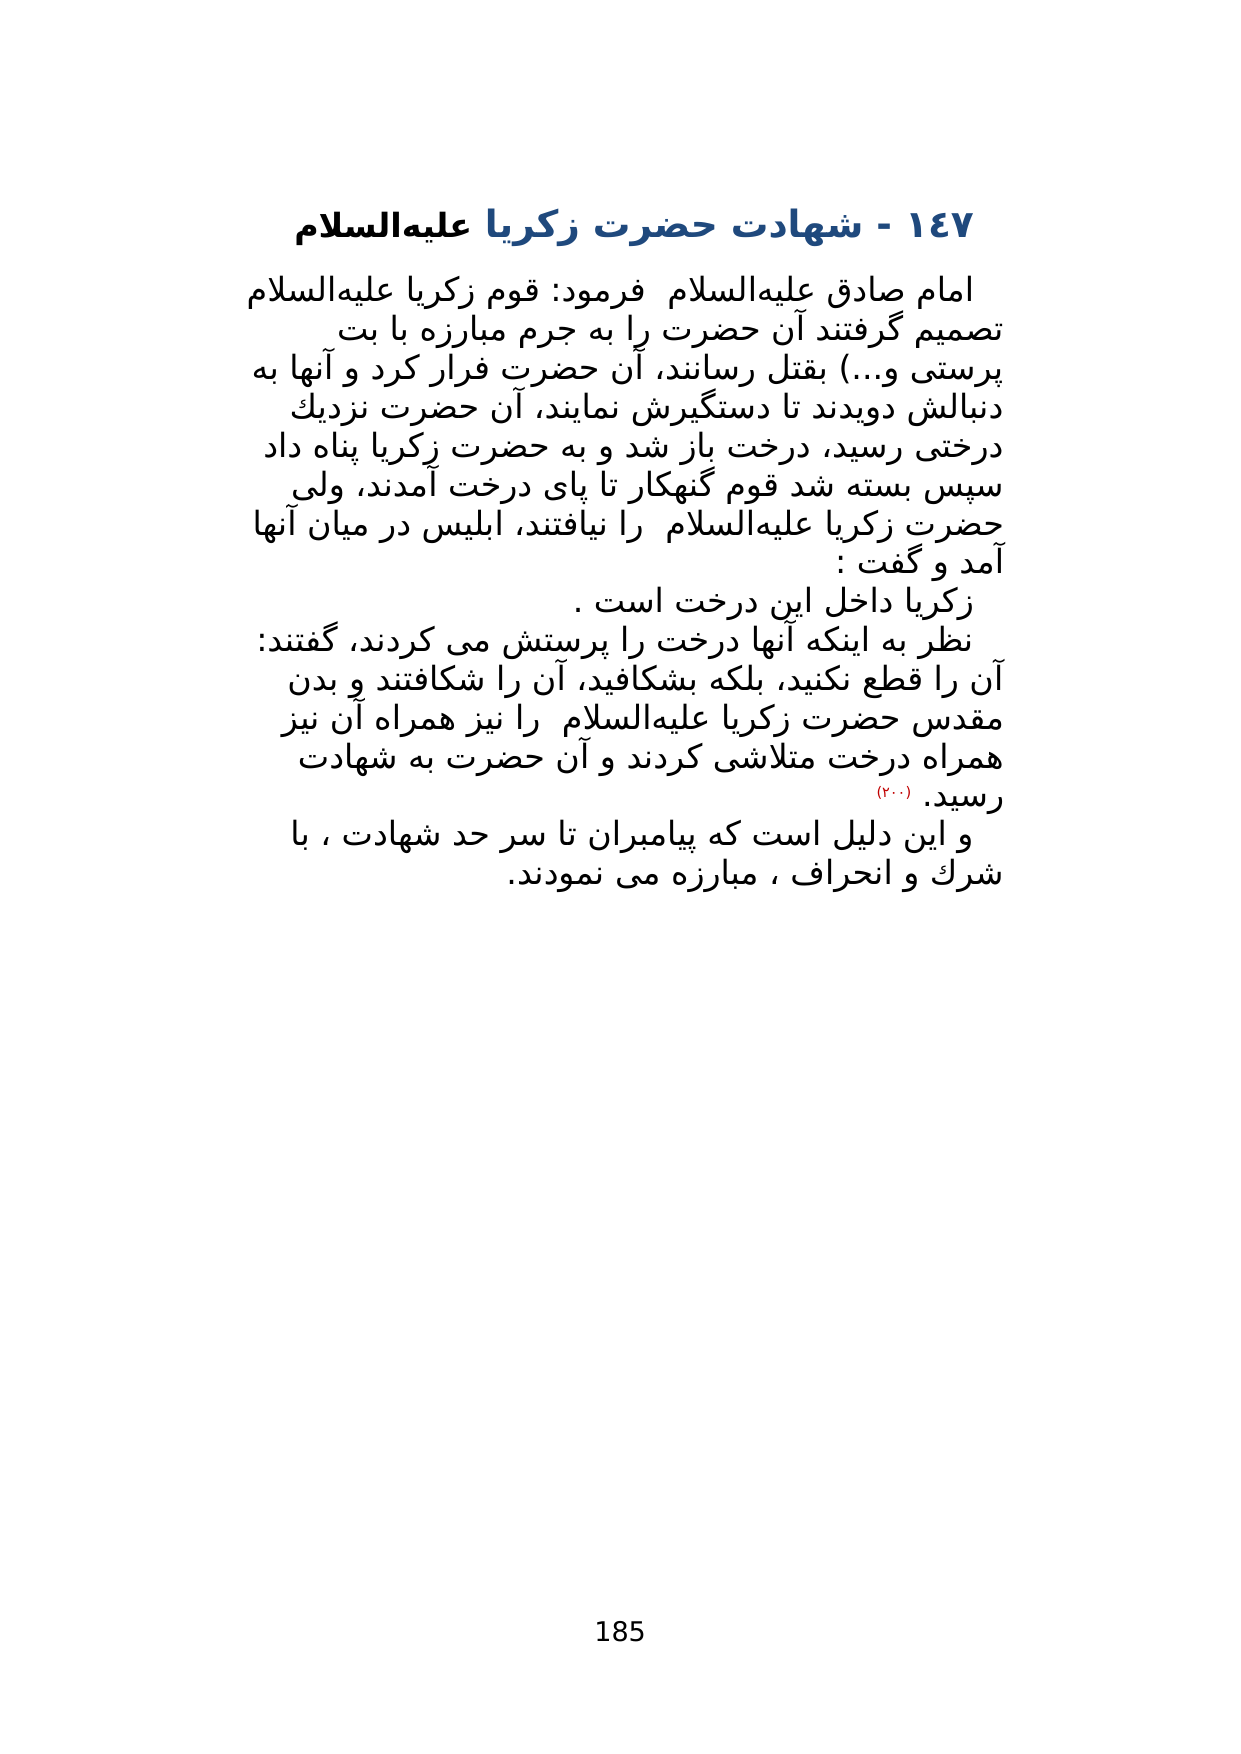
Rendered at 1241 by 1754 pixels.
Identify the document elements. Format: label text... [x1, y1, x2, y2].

text نظر به اينكه آنها درخت را پرستش مى كردند، گفتند: آن را قطع نكنيد، بلكه بشكافيد، آن را شكافتند و بدن مقدس حضرت زكريا عليه‌السلام را نيز همراه آن نيز همراه درخت متلاشى كردند و آن حضرت به شهادت رسيد. (٢٠٠) [236, 621, 1004, 815]
text امام صادق عليه‌السلام فرمود: قوم زكريا عليه‌السلام تصميم گرفتند آن حضرت را به جرم مبارزه با بت پرستى و...) بقتل رسانند، آن حضرت فرار كرد و آنها به دنبالش دويدند تا دستگيرش نمايند، آن حضرت نزديك درختى رسيد، درخت باز شد و به حضرت زكريا پناه داد سپس بسته شد قوم گنهكار تا پاى درخت آمدند، ولى حضرت زكريا عليه‌السلام را نيافتند، ابليس در ميان آنها آمد و گفت : [236, 271, 1004, 582]
text و اين دليل است كه پيامبران تا سر حد شهادت ، با شرك و انحراف ، مبارزه مى نمودند. [236, 815, 1004, 892]
text زكريا داخل اين درخت است . [236, 582, 1004, 621]
subtitle ١٤٧ - شهادت حضرت زكريا عليه‌السلام [236, 202, 1004, 246]
